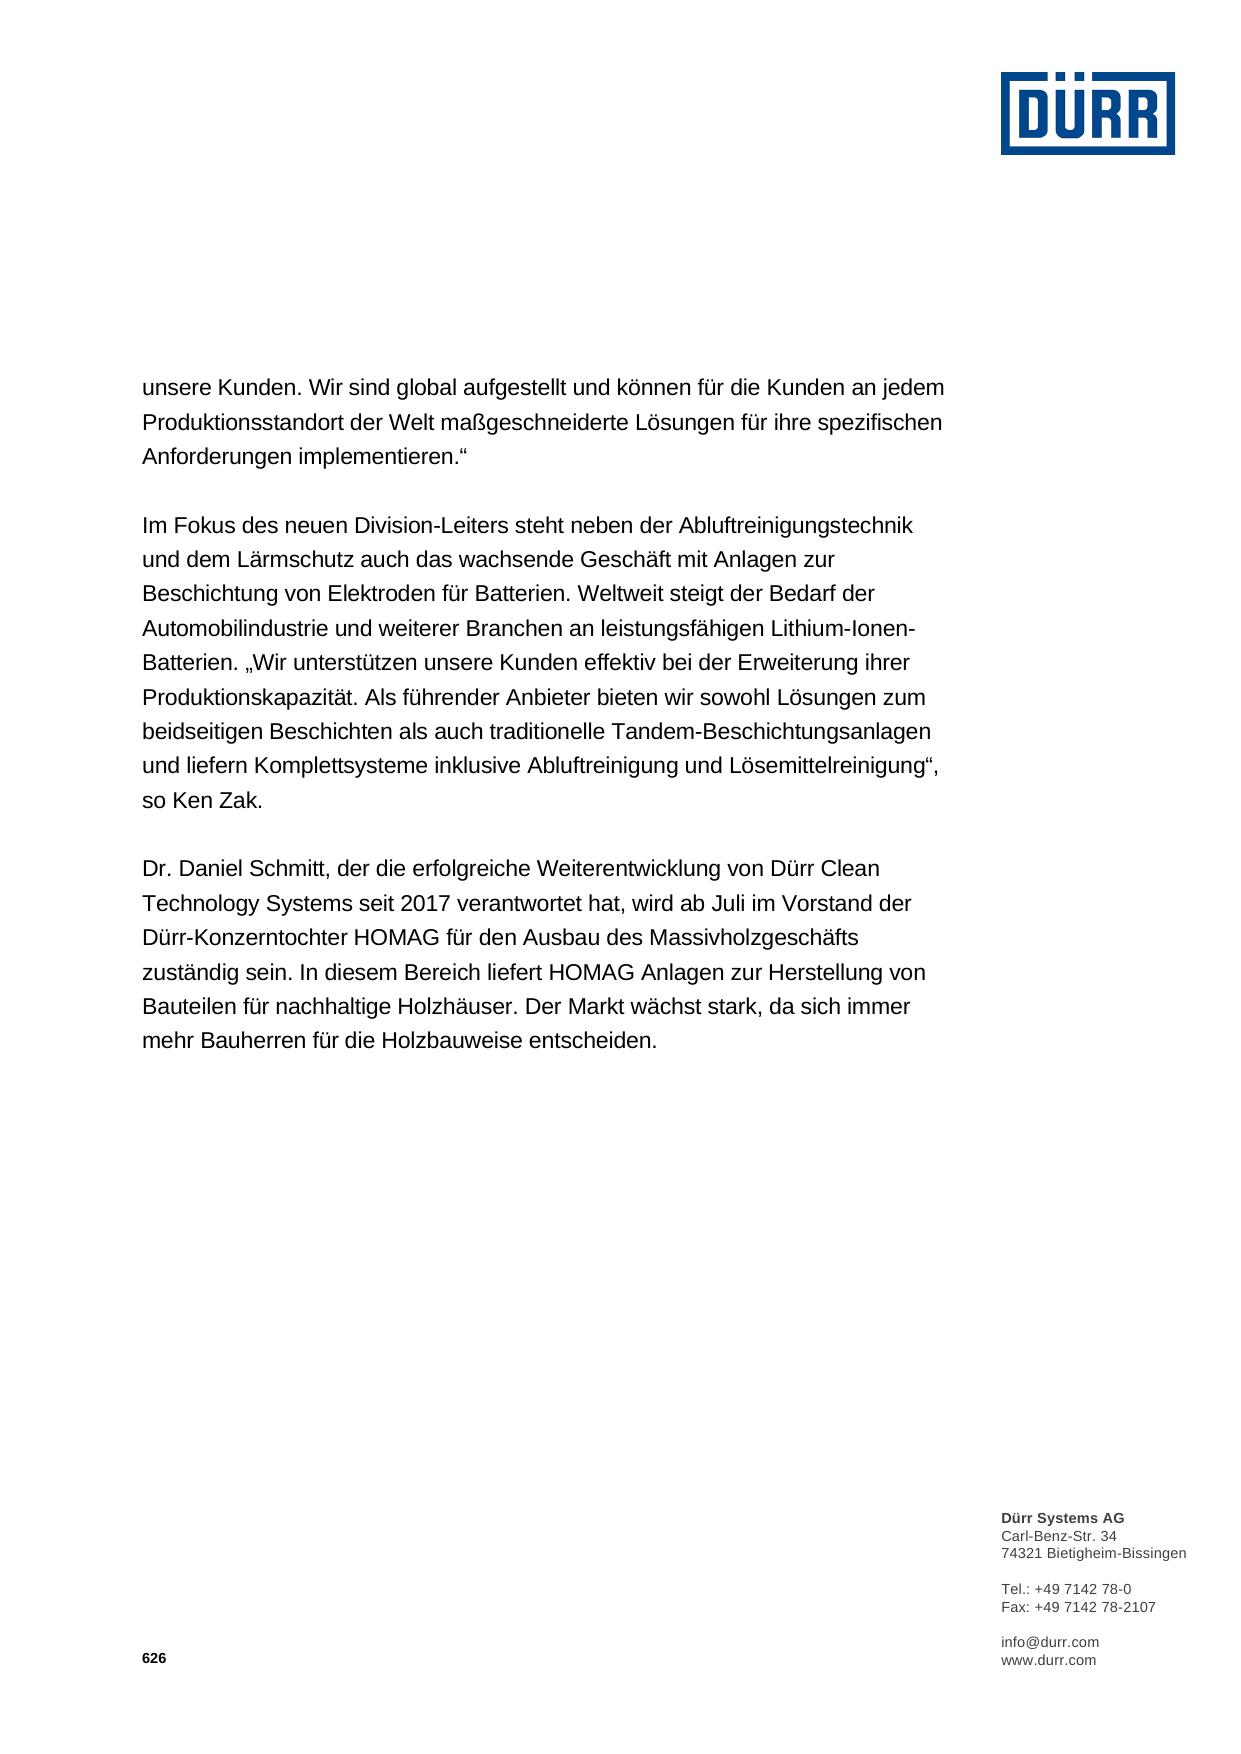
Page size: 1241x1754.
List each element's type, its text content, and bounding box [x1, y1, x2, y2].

text Dr. Daniel Schmitt, der die erfolgreiche Weiterentwicklung von Dürr Clean Technology Systems seit 2017 verantwortet hat, wird ab Juli im Vorstand der Dürr-Konzerntochter HOMAG für den Ausbau des Massivholzgeschäfts zuständig sein. In diesem Bereich liefert HOMAG Anlagen zur Herstellung von Bauteilen für nachhaltige Holzhäuser. Der Markt wächst stark, da sich immer mehr Bauherren für die Holzbauweise entscheiden. [142, 847, 951, 1054]
text Im Fokus des neuen Division-Leiters steht neben der Abluftreinigungstechnik und dem Lärmschutz auch das wachsende Geschäft mit Anlagen zur Beschichtung von Elektroden für Batterien. Weltweit steigt der Bedarf der Automobilindustrie und weiterer Branchen an leistungsfähigen Lithium-Ionen-Batterien. „Wir unterstützen unsere Kunden effektiv bei der Erweiterung ihrer Produktionskapazität. Als führender Anbieter bieten wir sowohl Lösungen zum beidseitigen Beschichten als auch traditionelle Tandem-Beschichtungsanlagen und liefern Komplettsysteme inklusive Abluftreinigung und Lösemittelreinigung“, so Ken Zak. [142, 504, 951, 813]
picture [1001, 72, 1175, 155]
